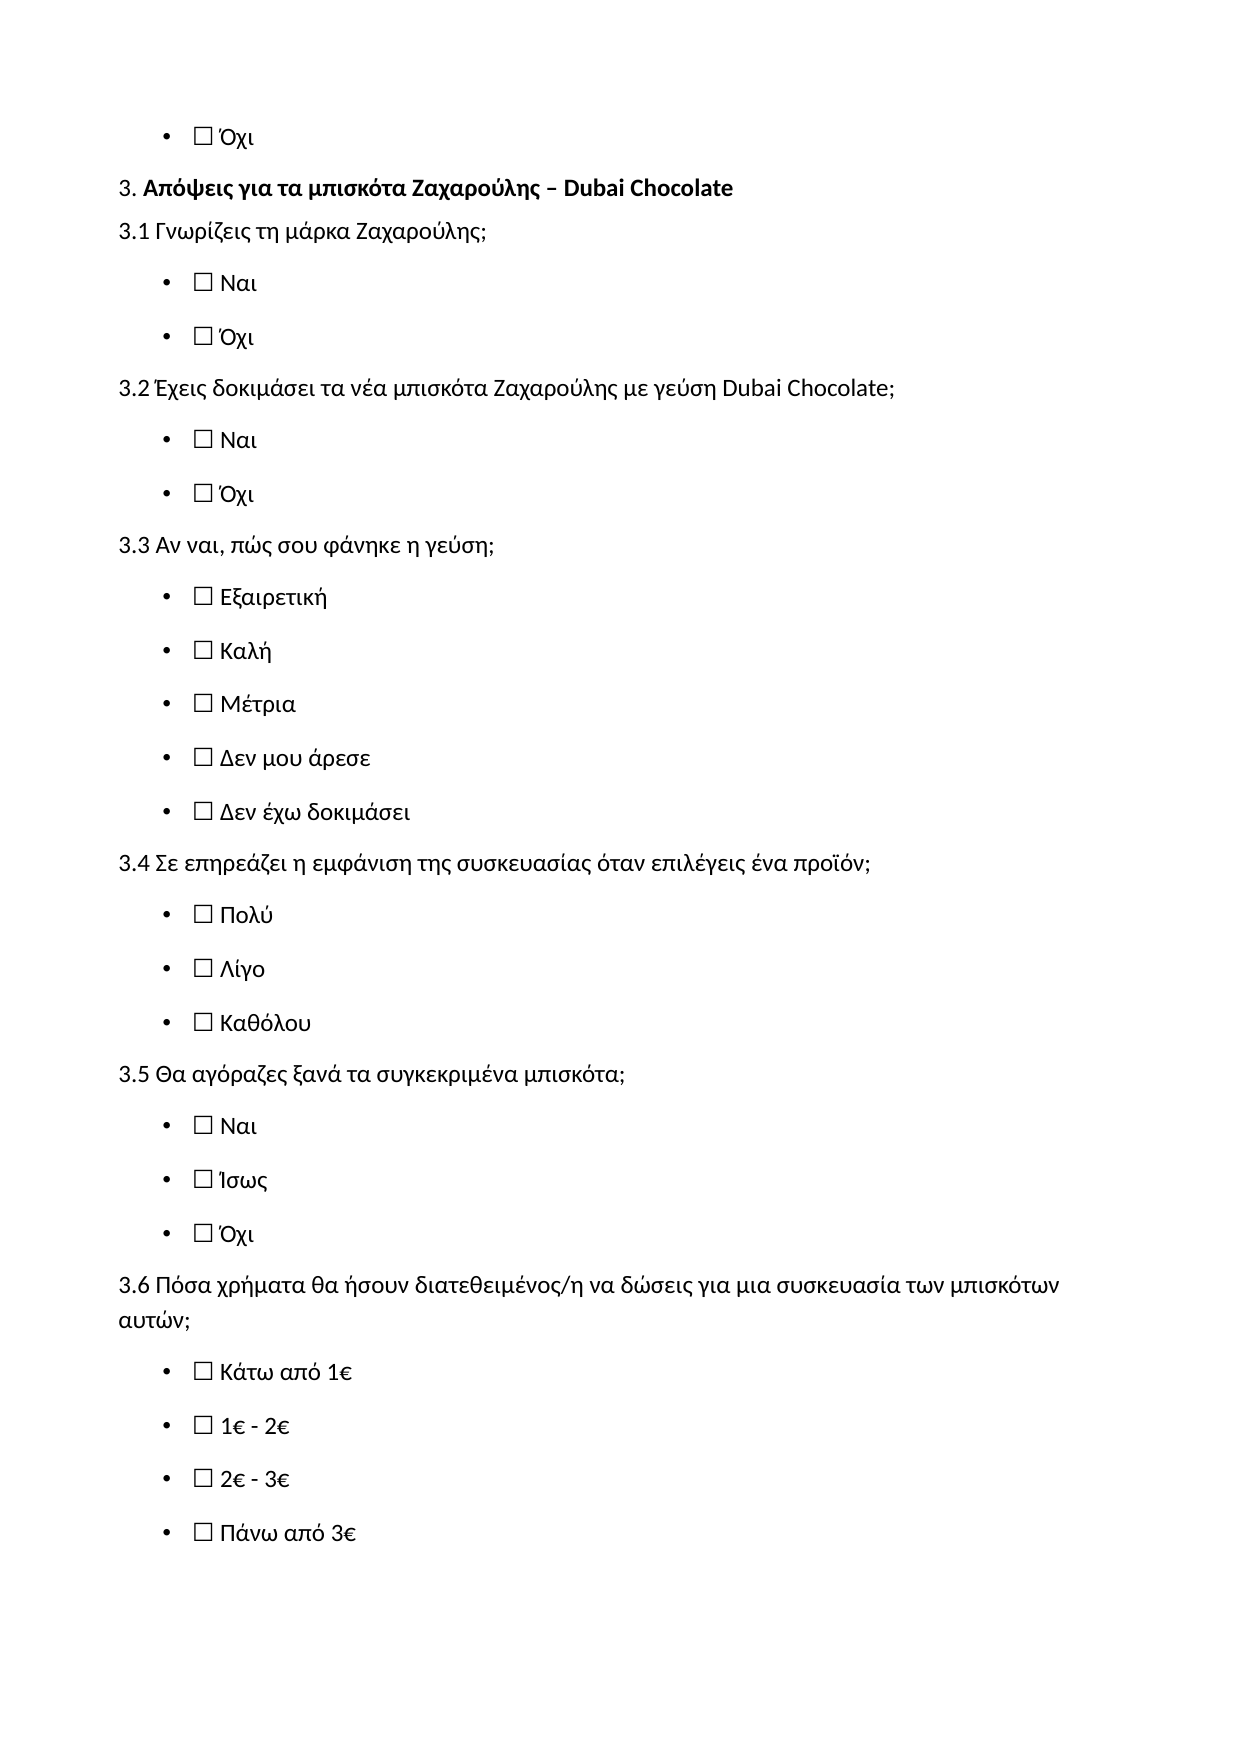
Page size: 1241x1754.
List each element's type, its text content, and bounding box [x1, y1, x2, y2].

list ☐ Κάτω από 1€ [162, 1354, 1122, 1388]
subtitle 3. Απόψεις για τα μπισκότα Ζαχαρούλης – Dubai Chocolate [118, 172, 1122, 202]
text 3.5 Θα αγόραζες ξανά τα συγκεκριμένα μπισκότα; [118, 1058, 1122, 1089]
list ☐ 2€ - 3€ [162, 1461, 1122, 1495]
list ☐ Όχι [162, 318, 1122, 352]
list ☐ Ίσως [162, 1162, 1122, 1196]
list ☐ Ναι [162, 264, 1122, 298]
list ☐ Καθόλου [162, 1004, 1122, 1038]
text 3.2 Έχεις δοκιμάσει τα νέα μπισκότα Ζαχαρούλης με γεύση Dubai Chocolate; [118, 372, 1122, 402]
text 3.1 Γνωρίζεις τη μάρκα Ζαχαρούλης; [118, 215, 1122, 245]
list ☐ Πάνω από 3€ [162, 1515, 1122, 1549]
list ☐ Ναι [162, 1108, 1122, 1142]
text 3.3 Αν ναι, πώς σου φάνηκε η γεύση; [118, 529, 1122, 559]
list ☐ Ναι [162, 422, 1122, 456]
list ☐ Όχι [162, 475, 1122, 509]
list ☐ Δεν μου άρεσε [162, 740, 1122, 774]
list ☐ Όχι [162, 118, 1122, 152]
list ☐ Καλή [162, 632, 1122, 666]
list ☐ Μέτρια [162, 686, 1122, 720]
text 3.4 Σε επηρεάζει η εμφάνιση της συσκευασίας όταν επιλέγεις ένα προϊόν; [118, 847, 1122, 878]
list ☐ Δεν έχω δοκιμάσει [162, 794, 1122, 828]
list ☐ Εξαιρετική [162, 579, 1122, 613]
list ☐ Όχι [162, 1215, 1122, 1249]
list ☐ Πολύ [162, 897, 1122, 931]
list ☐ Λίγο [162, 951, 1122, 985]
text 3.6 Πόσα χρήματα θα ήσουν διατεθειμένος/η να δώσεις για μια συσκευασία των μπισκότων αυτών; [118, 1269, 1122, 1334]
list ☐ 1€ - 2€ [162, 1407, 1122, 1441]
